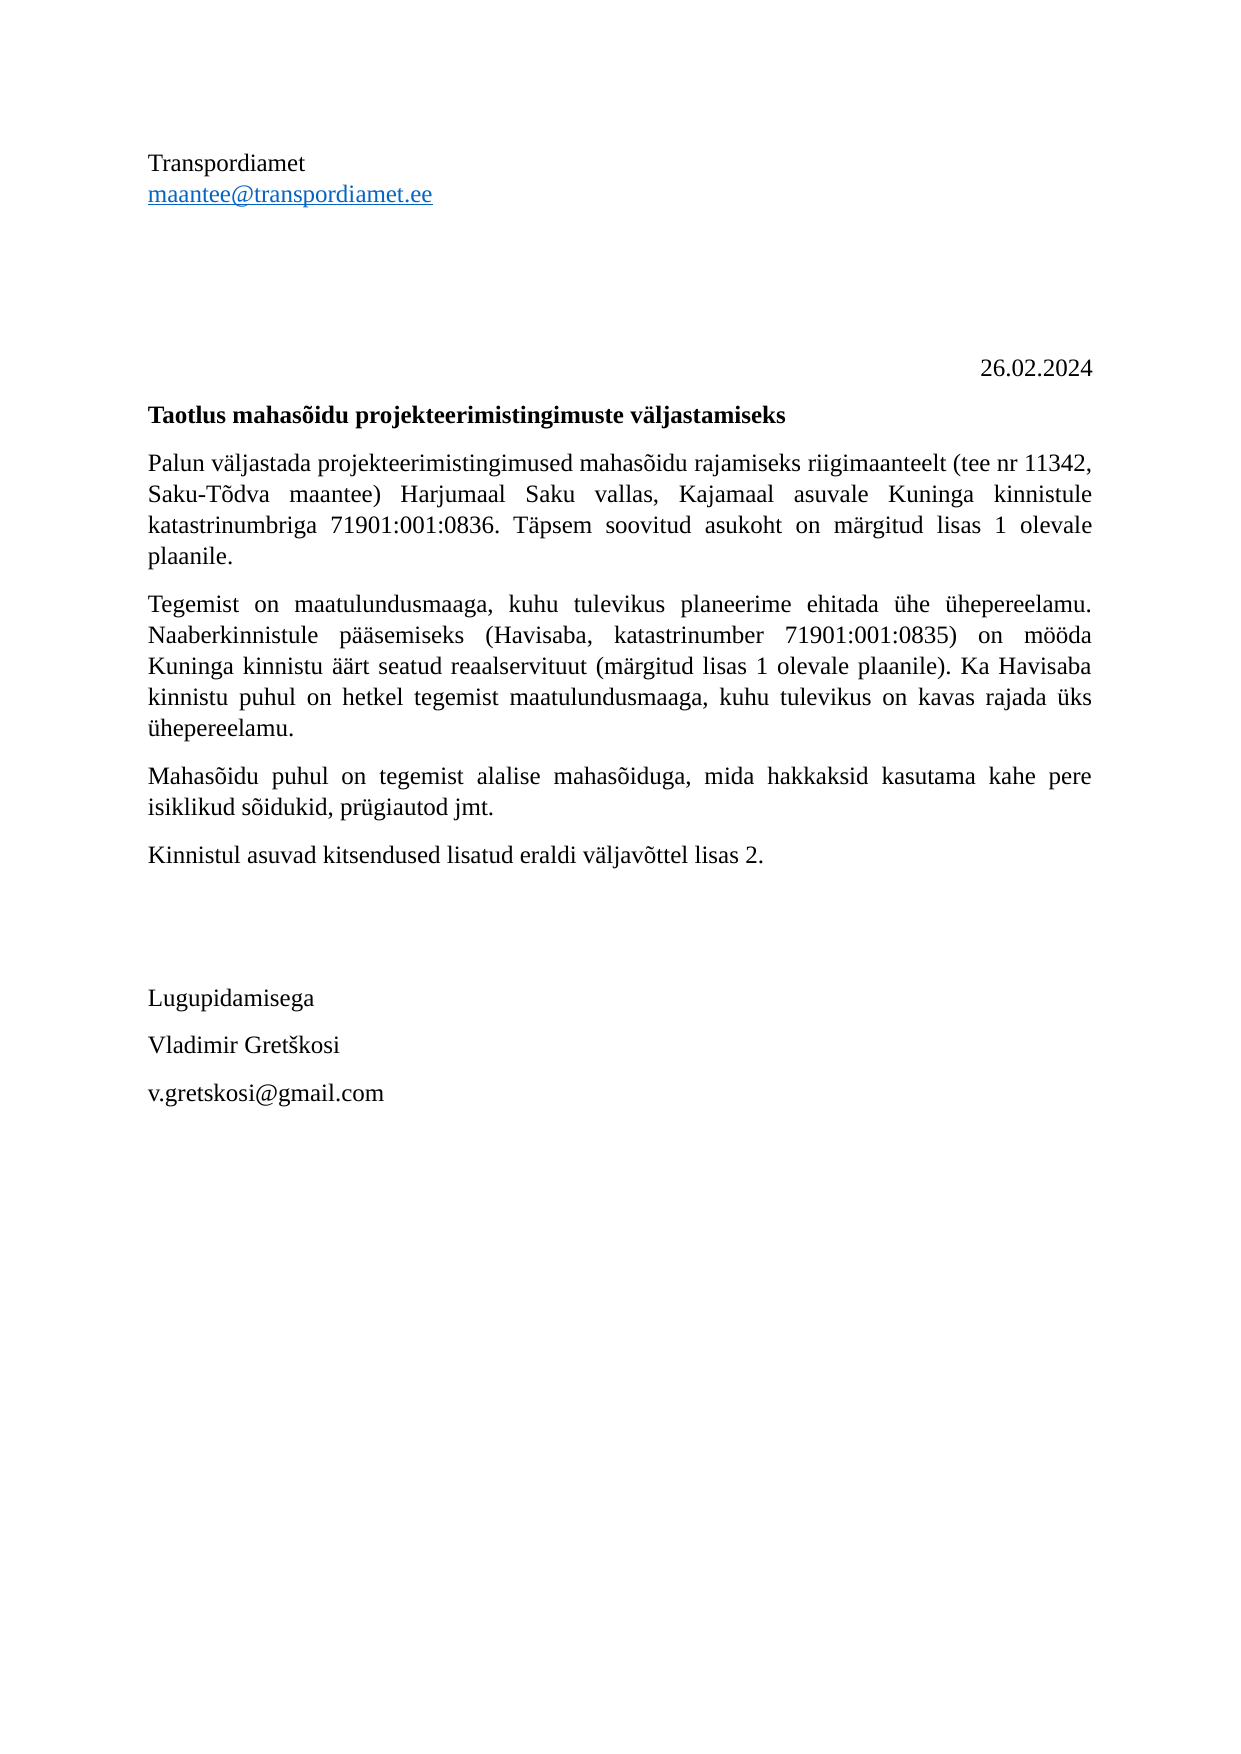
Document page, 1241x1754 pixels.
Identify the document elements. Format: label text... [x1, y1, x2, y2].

text Transpordiamet [148, 148, 1093, 176]
text Kinnistul asuvad kitsendused lisatud eraldi väljavõttel lisas 2. [148, 840, 1093, 868]
text Vladimir Gretškosi [148, 1031, 1093, 1059]
text 26.02.2024 [148, 353, 1093, 382]
text maantee@transpordiamet.ee [148, 179, 1093, 207]
text v.gretskosi@gmail.com [148, 1078, 1093, 1107]
text Palun väljastada projekteerimistingimused mahasõidu rajamiseks riigimaanteelt (tee nr 11342, Saku-Tõdva maantee) Harjumaal Saku vallas, Kajamaal asuvale Kuninga kinnistule katastrinumbriga 71901:001:0836. Täpsem soovitud asukoht on märgitud lisas 1 olevale plaanile. [148, 448, 1093, 570]
text Mahasõidu puhul on tegemist alalise mahasõiduga, mida hakkaksid kasutama kahe pere isiklikud sõidukid, prügiautod jmt. [148, 761, 1093, 821]
text Tegemist on maatulundusmaaga, kuhu tulevikus planeerime ehitada ühe ühepereelamu. Naaberkinnistule pääsemiseks (Havisaba, katastrinumber 71901:001:0835) on mööda Kuninga kinnistu äärt seatud reaalservituut (märgitud lisas 1 olevale plaanile). Ka Havisaba kinnistu puhul on hetkel tegemist maatulundusmaaga, kuhu tulevikus on kavas rajada üks ühepereelamu. [148, 589, 1093, 742]
text Taotlus mahasõidu projekteerimistingimuste väljastamiseks [148, 401, 1093, 429]
text Lugupidamisega [148, 983, 1093, 1012]
